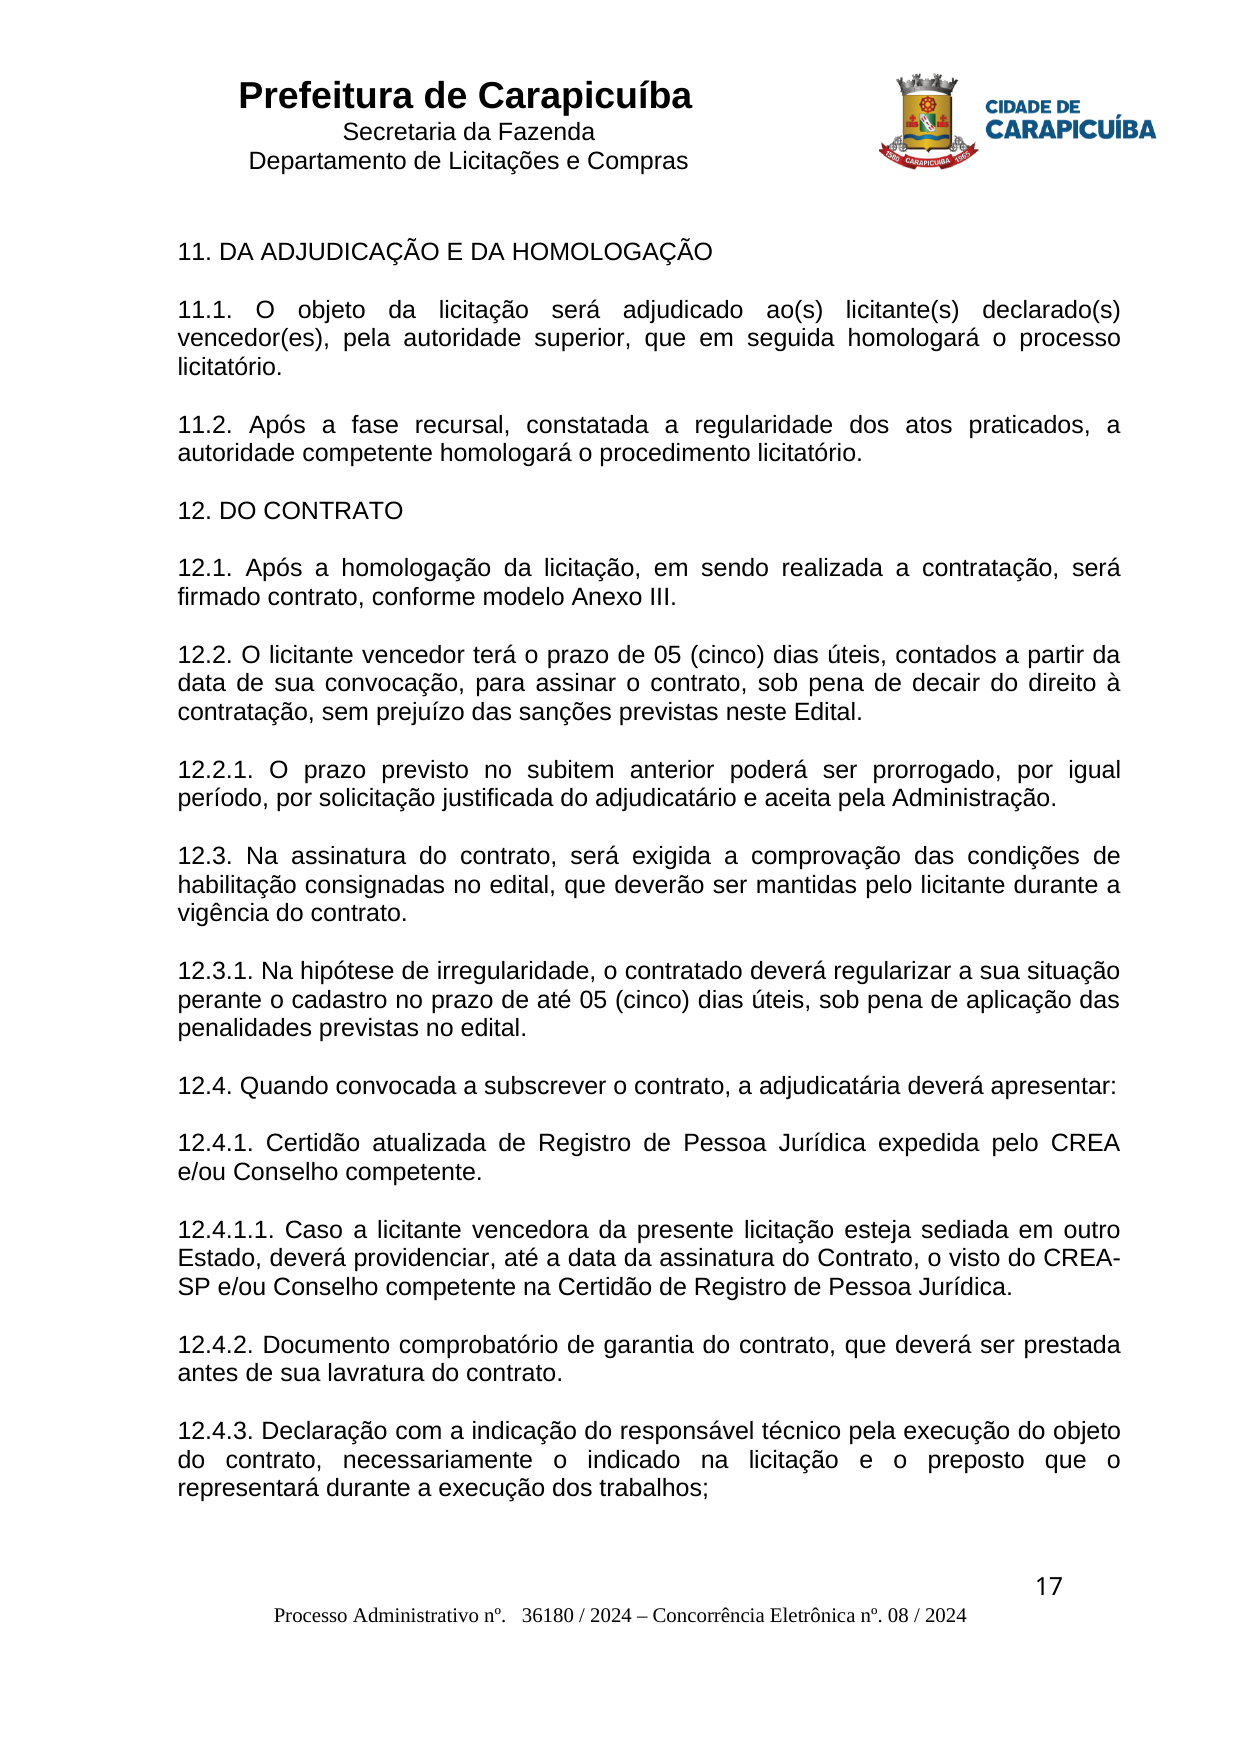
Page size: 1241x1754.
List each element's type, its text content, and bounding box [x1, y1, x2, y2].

text 12.3.1. Na hipótese de irregularidade, o contratado deverá regularizar a sua situação perante o cadastro no prazo de até 05 (cinco) dias úteis, sob pena de aplicação das penalidades previstas no edital. [177, 956, 1122, 1042]
text 12.2.1. O prazo previsto no subitem anterior poderá ser prorrogado, por igual período, por solicitação justificada do adjudicatário e aceita pela Administração. [177, 755, 1122, 812]
text 12.3. Na assinatura do contrato, será exigida a comprovação das condições de habilitação consignadas no edital, que deverão ser mantidas pelo licitante durante a vigência do contrato. [177, 841, 1122, 927]
text 12.4. Quando convocada a subscrever o contrato, a adjudicatária deverá apresentar: [177, 1071, 1122, 1100]
picture [877, 65, 1159, 172]
text 12.1. Após a homologação da licitação, em sendo realizada a contratação, será firmado contrato, conforme modelo Anexo III. [177, 553, 1122, 611]
text 12.4.3. Declaração com a indicação do responsável técnico pela execução do objeto do contrato, necessariamente o indicado na licitação e o preposto que o representará durante a execução dos trabalhos; [177, 1416, 1122, 1502]
text 12.4.2. Documento comprobatório de garantia do contrato, que deverá ser prestada antes de sua lavratura do contrato. [177, 1330, 1122, 1387]
text 11.2. Após a fase recursal, constatada a regularidade dos atos praticados, a autoridade competente homologará o procedimento licitatório. [177, 410, 1122, 467]
text 11.1. O objeto da licitação será adjudicado ao(s) licitante(s) declarado(s) vencedor(es), pela autoridade superior, que em seguida homologará o processo licitatório. [177, 295, 1122, 381]
text 11. DA ADJUDICAÇÃO E DA HOMOLOGAÇÃO [177, 237, 1122, 266]
text 12.4.1. Certidão atualizada de Registro de Pessoa Jurídica expedida pelo CREA e/ou Conselho competente. [177, 1128, 1122, 1186]
text 12. DO CONTRATO [177, 496, 1122, 525]
text 12.4.1.1. Caso a licitante vencedora da presente licitação esteja sediada em outro Estado, deverá providenciar, até a data da assinatura do Contrato, o visto do CREA-SP e/ou Conselho competente na Certidão de Registro de Pessoa Jurídica. [177, 1215, 1122, 1301]
text 12.2. O licitante vencedor terá o prazo de 05 (cinco) dias úteis, contados a partir da data de sua convocação, para assinar o contrato, sob pena de decair do direito à contratação, sem prejuízo das sanções previstas neste Edital. [177, 640, 1122, 726]
